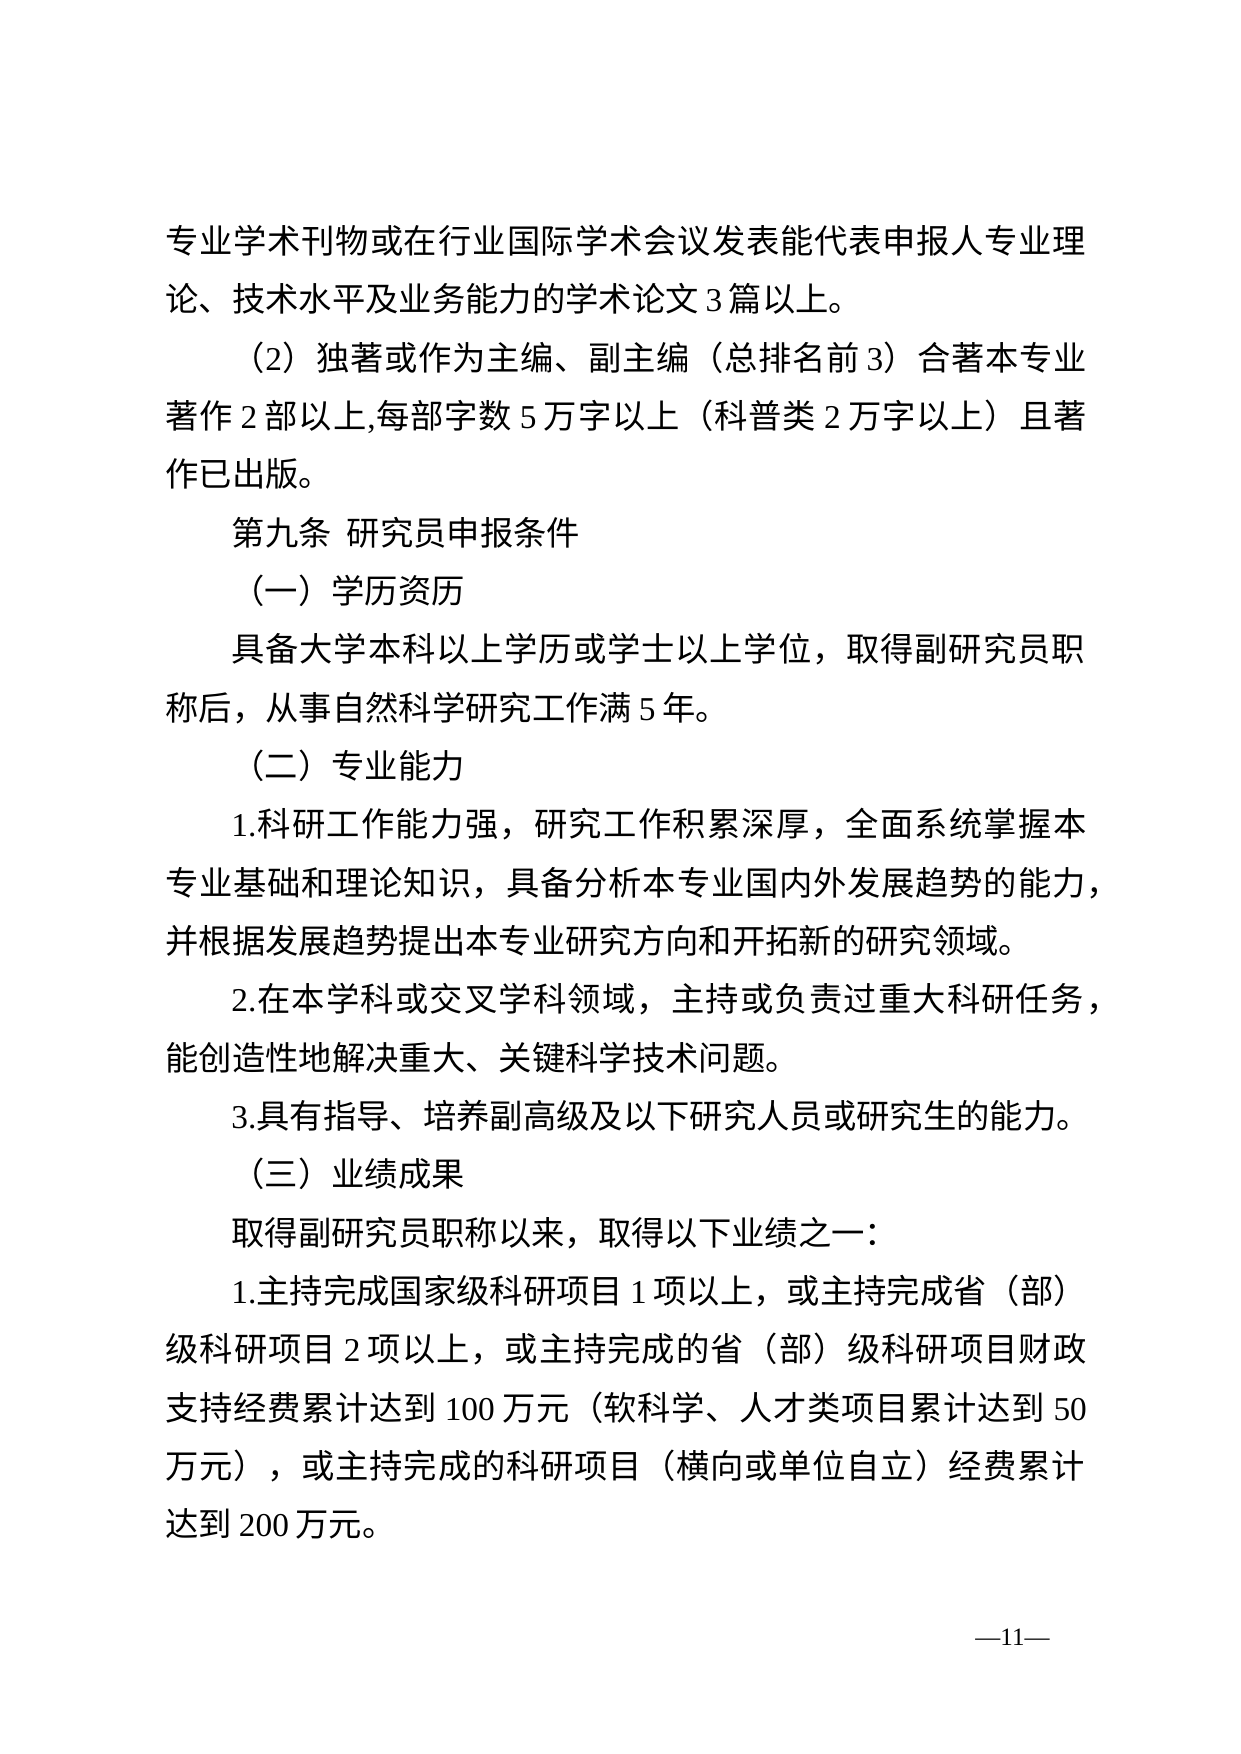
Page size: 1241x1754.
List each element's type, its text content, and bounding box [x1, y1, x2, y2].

text 取得副研究员职称以来，取得以下业绩之一： [165, 1198, 1087, 1257]
text 具备大学本科以上学历或学士以上学位，取得副研究员职称后，从事自然科学研究工作满5年。 [165, 615, 1087, 732]
text （三）业绩成果 [165, 1140, 1087, 1198]
text 第九条 研究员申报条件 [165, 498, 1087, 557]
text 1.主持完成国家级科研项目1项以上，或主持完成省（部）级科研项目2项以上，或主持完成的省（部）级科研项目财政支持经费累计达到100万元（软科学、人才类项目累计达到50万元），或主持完成的科研项目（横向或单位自立）经费累计达到200万元。 [165, 1257, 1087, 1548]
text 2.在本学科或交叉学科领域，主持或负责过重大科研任务，能创造性地解决重大、关键科学技术问题。 [165, 965, 1087, 1082]
text （二）专业能力 [165, 732, 1087, 790]
text 1.科研工作能力强，研究工作积累深厚，全面系统掌握本专业基础和理论知识，具备分析本专业国内外发展趋势的能力，并根据发展趋势提出本专业研究方向和开拓新的研究领域。 [165, 790, 1087, 965]
text （一）学历资历 [165, 557, 1087, 615]
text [165, 207, 1087, 323]
text 3.具有指导、培养副高级及以下研究人员或研究生的能力。 [165, 1082, 1087, 1140]
text （2）独著或作为主编、副主编（总排名前3）合著本专业著作2部以上,每部字数5万字以上（科普类2万字以上）且著作已出版。 [165, 323, 1087, 498]
